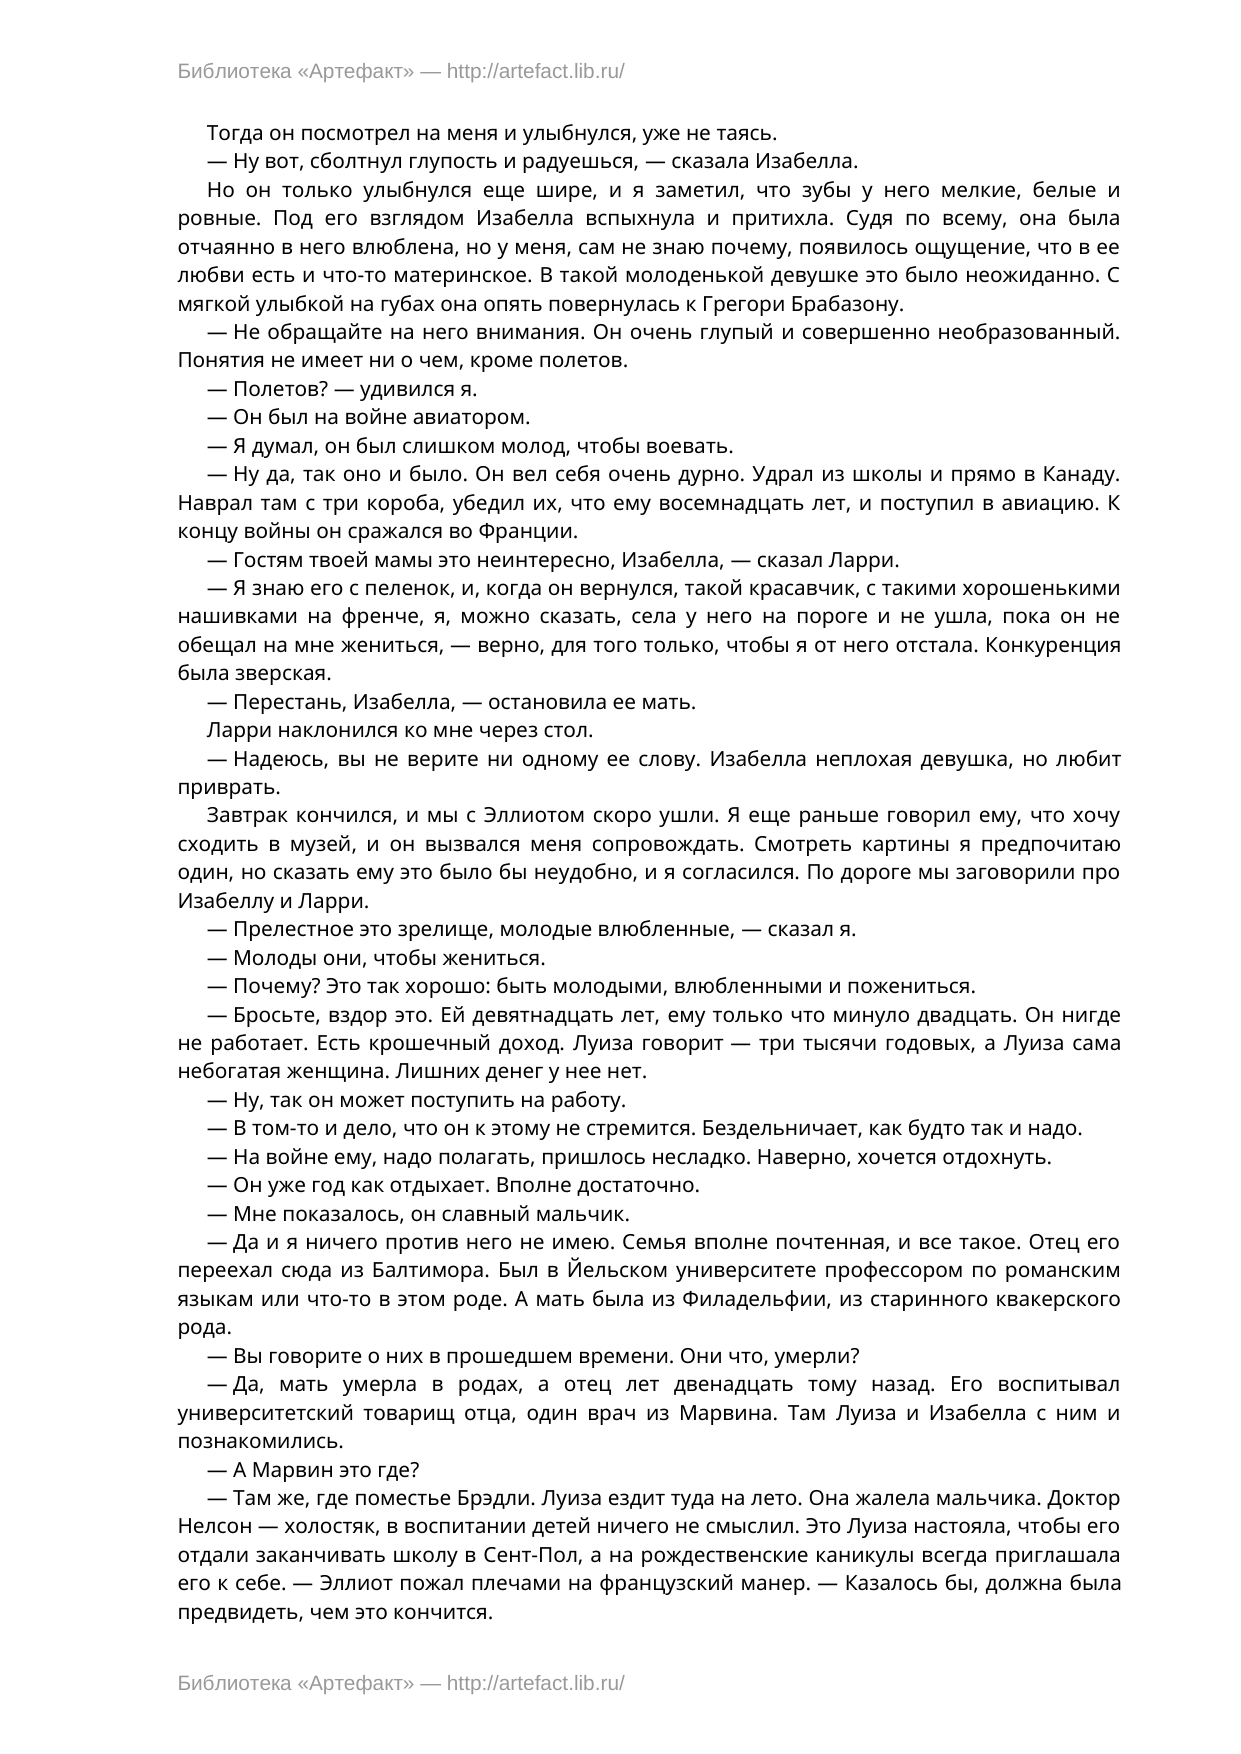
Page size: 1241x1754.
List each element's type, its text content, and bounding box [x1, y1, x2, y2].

text — Не обращайте на него внимания. Он очень глупый и совершенно необразованный. Понятия не имеет ни о чем, кроме полетов. [177, 317, 1122, 374]
text — Прелестное это зрелище, молодые влюбленные, — сказал я. [177, 914, 1122, 943]
text — На войне ему, надо полагать, пришлось несладко. Наверно, хочется отдохнуть. [177, 1142, 1122, 1170]
text — Полетов? — удивился я. [177, 374, 1122, 402]
text — А Марвин это где? [177, 1455, 1122, 1483]
text Но он только улыбнулся еще шире, и я заметил, что зубы у него мелкие, белые и ровные. Под его взглядом Изабелла вспыхнула и притихла. Судя по всему, она была отчаянно в него влюблена, но у меня, сам не знаю почему, появилось ощущение, что в ее любви есть и что-то материнское. В такой молоденькой девушке это было неожиданно. С мягкой улыбкой на губах она опять повернулась к Грегори Брабазону. [177, 175, 1122, 317]
text — Он уже год как отдыхает. Вполне достаточно. [177, 1170, 1122, 1199]
text — Да, мать умерла в родах, а отец лет двенадцать тому назад. Его воспитывал университетский товарищ отца, один врач из Марвина. Там Луиза и Изабелла с ним и познакомились. [177, 1369, 1122, 1455]
text — Он был на войне авиатором. [177, 402, 1122, 431]
text — Молоды они, чтобы жениться. [177, 943, 1122, 971]
text — Почему? Это так хорошо: быть молодыми, влюбленными и пожениться. [177, 971, 1122, 1000]
text — Вы говорите о них в прошедшем времени. Они что, умерли? [177, 1341, 1122, 1369]
text — Гостям твоей мамы это неинтересно, Изабелла, — сказал Ларри. [177, 545, 1122, 573]
text Завтрак кончился, и мы с Эллиотом скоро ушли. Я еще раньше говорил ему, что хочу сходить в музей, и он вызвался меня сопровождать. Смотреть картины я предпочитаю один, но сказать ему это было бы неудобно, и я согласился. По дороге мы заговорили про Изабеллу и Ларри. [177, 801, 1122, 914]
text — Я знаю его с пеленок, и, когда он вернулся, такой красавчик, с такими хорошенькими нашивками на френче, я, можно сказать, села у него на пороге и не ушла, пока он не обещал на мне жениться, — верно, для того только, чтобы я от него отстала. Конкуренция была зверская. [177, 573, 1122, 687]
text — Да и я ничего против него не имею. Семья вполне почтенная, и все такое. Отец его переехал сюда из Балтимора. Был в Йельском университете профессором по романским языкам или что-то в этом роде. А мать была из Филадельфии, из старинного квакерского рода. [177, 1227, 1122, 1341]
text Тогда он посмотрел на меня и улыбнулся, уже не таясь. [177, 118, 1122, 147]
text — В том-то и дело, что он к этому не стремится. Бездельничает, как будто так и надо. [177, 1113, 1122, 1142]
text — Ну да, так оно и было. Он вел себя очень дурно. Удрал из школы и прямо в Канаду. Наврал там с три короба, убедил их, что ему восемнадцать лет, и поступил в авиацию. К концу войны он сражался во Франции. [177, 459, 1122, 545]
text — Надеюсь, вы не верите ни одному ее слову. Изабелла неплохая девушка, но любит приврать. [177, 744, 1122, 801]
text — Я думал, он был слишком молод, чтобы воевать. [177, 431, 1122, 459]
text — Ну вот, сболтнул глупость и радуешься, — сказала Изабелла. [177, 147, 1122, 175]
text — Бросьте, вздор это. Ей девятнадцать лет, ему только что минуло двадцать. Он нигде не работает. Есть крошечный доход. Луиза говорит — три тысячи годовых, а Луиза сама небогатая женщина. Лишних денег у нее нет. [177, 1000, 1122, 1085]
text — Перестань, Изабелла, — остановила ее мать. [177, 687, 1122, 715]
text — Ну, так он может поступить на работу. [177, 1085, 1122, 1113]
text — Мне показалось, он славный мальчик. [177, 1199, 1122, 1227]
text — Там же, где поместье Брэдли. Луиза ездит туда на лето. Она жалела мальчика. Доктор Нелсон — холостяк, в воспитании детей ничего не смыслил. Это Луиза настояла, чтобы его отдали заканчивать школу в Сент-Пол, а на рождественские каникулы всегда приглашала его к себе. — Эллиот пожал плечами на французский манер. — Казалось бы, должна была предвидеть, чем это кончится. [177, 1483, 1122, 1625]
text Ларри наклонился ко мне через стол. [177, 715, 1122, 744]
